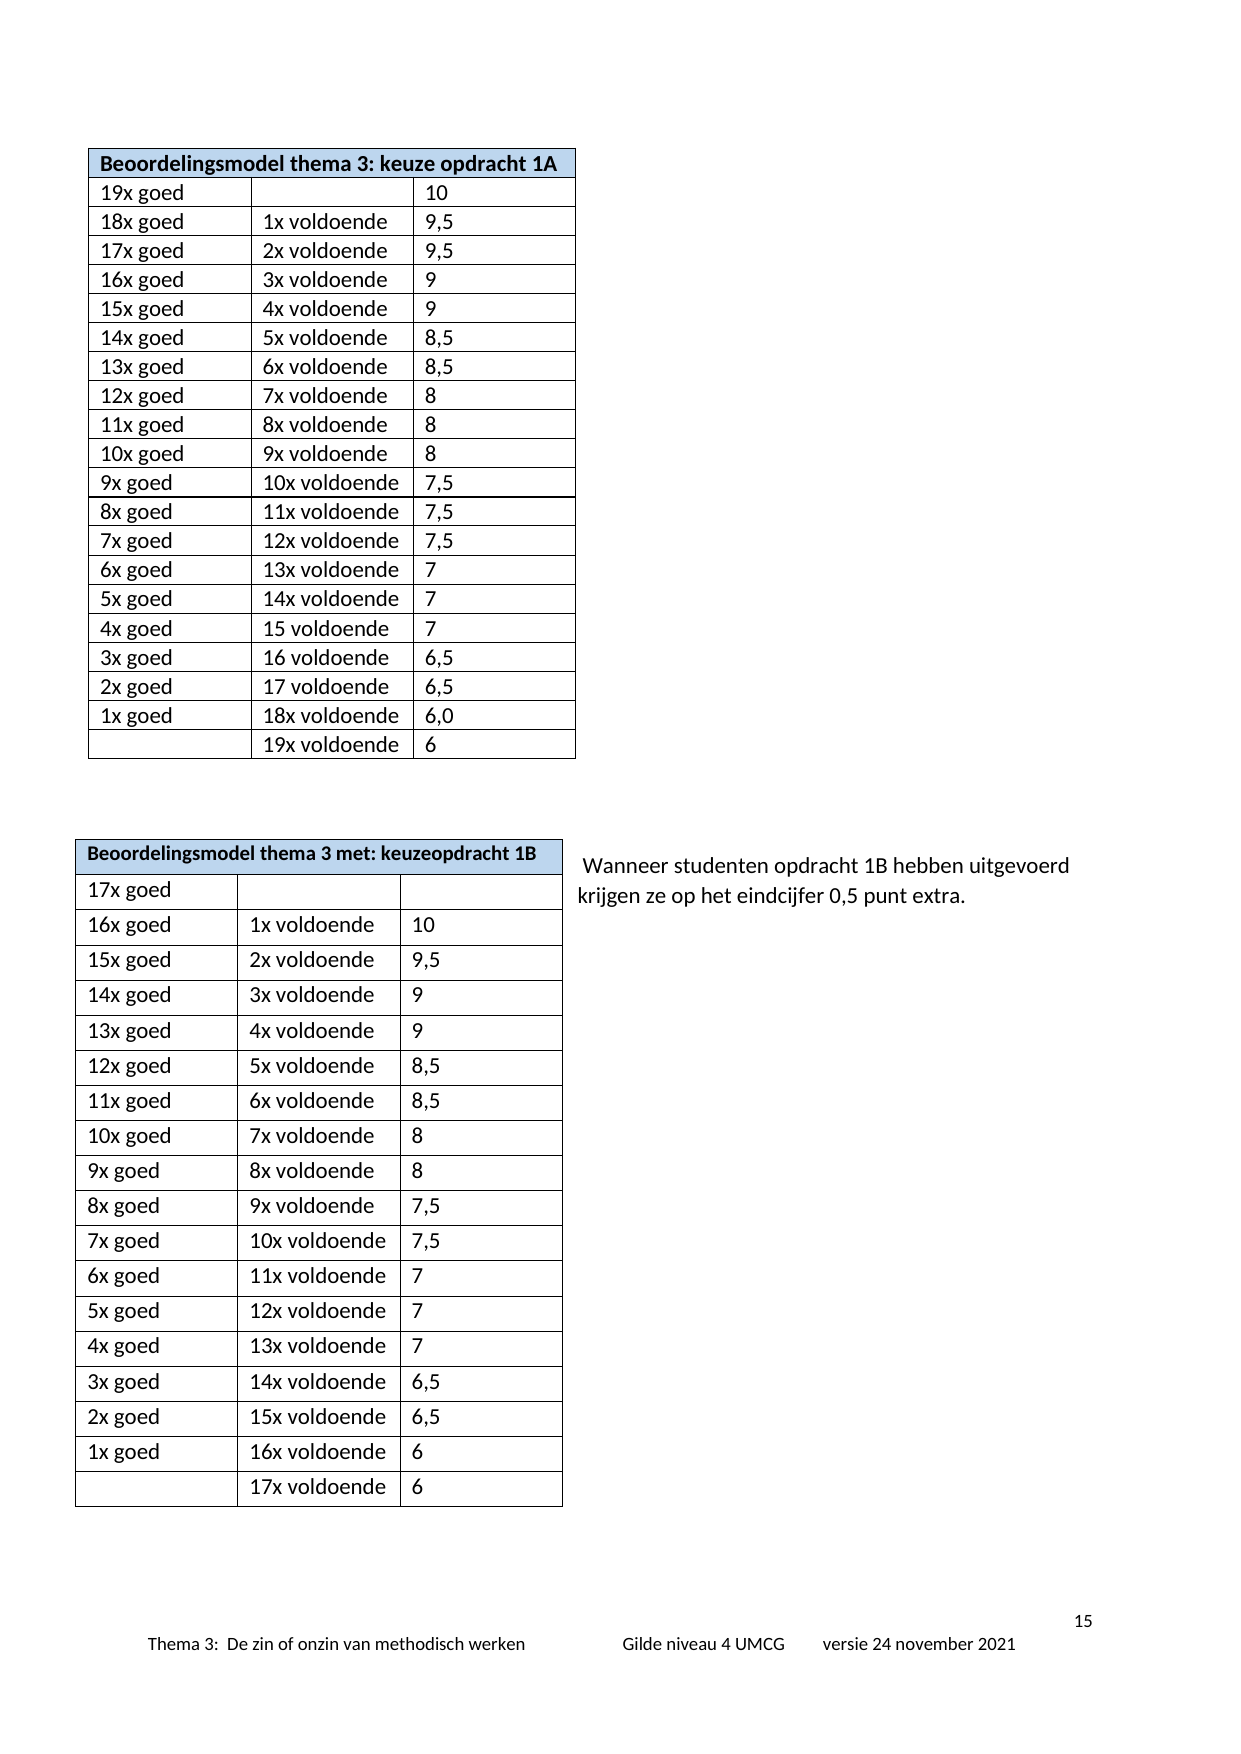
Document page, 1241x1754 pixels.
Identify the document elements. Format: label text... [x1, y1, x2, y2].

table_cell 6x goed [76, 1261, 237, 1296]
table_cell 4x goed [76, 1332, 237, 1366]
table_cell 3x goed [89, 643, 251, 671]
table_cell 17 voldoende [252, 672, 413, 700]
table_cell 9x goed [76, 1156, 237, 1190]
table_cell 19x voldoende [252, 730, 413, 758]
table_cell 18x goed [89, 207, 251, 235]
table_cell [252, 178, 413, 206]
table_cell [76, 1472, 237, 1506]
table_cell 15x goed [89, 294, 251, 322]
table_cell 6 [401, 1472, 562, 1506]
table_cell 8 [414, 410, 575, 438]
table_cell 6,5 [414, 672, 575, 700]
table_cell 4x voldoende [238, 1016, 400, 1050]
table_cell 13x voldoende [238, 1332, 400, 1366]
table_cell 9,5 [401, 946, 562, 979]
table_cell 9 [401, 981, 562, 1015]
table_cell 13x goed [76, 1016, 237, 1050]
table_cell 8,5 [401, 1051, 562, 1085]
table_cell 16x goed [76, 910, 237, 944]
table_cell 8 [401, 1121, 562, 1155]
table_cell 9,5 [414, 236, 575, 264]
table_cell [238, 875, 400, 909]
table_cell 10 [401, 910, 562, 944]
table_cell 16x goed [89, 265, 251, 293]
table_cell 14x voldoende [252, 585, 413, 613]
table_cell 8 [414, 439, 575, 467]
table_cell 7 [414, 614, 575, 642]
table_cell 9 [414, 265, 575, 293]
table_cell 10x voldoende [252, 468, 413, 496]
table_cell 5x goed [76, 1297, 237, 1331]
table_cell 6x voldoende [238, 1086, 400, 1120]
table_cell 6 [401, 1437, 562, 1471]
table_cell [401, 875, 562, 909]
table_cell 11x goed [89, 410, 251, 438]
table_cell 3x voldoende [238, 981, 400, 1015]
table_cell 6,5 [401, 1402, 562, 1436]
table_cell 3x goed [76, 1367, 237, 1401]
table_cell 14x goed [76, 981, 237, 1015]
table_cell 19x goed [89, 178, 251, 206]
table_cell 8x voldoende [238, 1156, 400, 1190]
table_cell 8,5 [401, 1086, 562, 1120]
table_cell 15 voldoende [252, 614, 413, 642]
table_cell 11x goed [76, 1086, 237, 1120]
table_cell 12x voldoende [252, 526, 413, 554]
table_cell 13x goed [89, 352, 251, 380]
table_cell 6 [414, 730, 575, 758]
table_cell 7,5 [414, 468, 575, 496]
table_cell 7,5 [414, 498, 575, 525]
table_cell 1x voldoende [238, 910, 400, 944]
table_cell 12x voldoende [238, 1297, 400, 1331]
table_cell 9 [401, 1016, 562, 1050]
table_cell 7,5 [401, 1226, 562, 1260]
table_cell 10x voldoende [238, 1226, 400, 1260]
table_cell 1x voldoende [252, 207, 413, 235]
table_cell 7 [401, 1261, 562, 1296]
table_cell 13x voldoende [252, 556, 413, 583]
table_cell 12x goed [89, 381, 251, 409]
table_cell 8x goed [76, 1191, 237, 1225]
table_header Beoordelingsmodel thema 3 met: keuzeopdracht 1B [76, 840, 562, 874]
table_cell 15x goed [76, 946, 237, 979]
table_cell 10x goed [76, 1121, 237, 1155]
table_cell 9 [414, 294, 575, 322]
table_cell 4x goed [89, 614, 251, 642]
table_cell 4x voldoende [252, 294, 413, 322]
table_cell 6,0 [414, 701, 575, 729]
table_cell 9x voldoende [238, 1191, 400, 1225]
table_cell 14x voldoende [238, 1367, 400, 1401]
table_cell 7x goed [76, 1226, 237, 1260]
table_cell 8,5 [414, 323, 575, 351]
table_cell 9x voldoende [252, 439, 413, 467]
table_cell 1x goed [89, 701, 251, 729]
table_cell 6,5 [401, 1367, 562, 1401]
table_cell 7x goed [89, 526, 251, 554]
table_cell 2x voldoende [252, 236, 413, 264]
table_cell 2x voldoende [238, 946, 400, 979]
table_cell 1x goed [76, 1437, 237, 1471]
table_cell 15x voldoende [238, 1402, 400, 1436]
table_cell 14x goed [89, 323, 251, 351]
table_cell 8x voldoende [252, 410, 413, 438]
table_cell 10x goed [89, 439, 251, 467]
table_cell 17x voldoende [238, 1472, 400, 1506]
table_cell 5x voldoende [252, 323, 413, 351]
table_cell 11x voldoende [252, 498, 413, 525]
table_cell 8 [401, 1156, 562, 1190]
table_cell 8x goed [89, 498, 251, 525]
table_cell 3x voldoende [252, 265, 413, 293]
table_cell 7 [401, 1332, 562, 1366]
table_cell 11x voldoende [238, 1261, 400, 1296]
table_cell 10 [414, 178, 575, 206]
table_cell 6x goed [89, 556, 251, 583]
table_cell 7 [414, 556, 575, 583]
table_cell 6,5 [414, 643, 575, 671]
table_cell 9,5 [414, 207, 575, 235]
table_cell 5x goed [89, 585, 251, 613]
table_cell 5x voldoende [238, 1051, 400, 1085]
table_cell 16 voldoende [252, 643, 413, 671]
table_cell 2x goed [76, 1402, 237, 1436]
table_cell 7 [414, 585, 575, 613]
table_cell 16x voldoende [238, 1437, 400, 1471]
table_cell 6x voldoende [252, 352, 413, 380]
table_cell 17x goed [76, 875, 237, 909]
table_cell [89, 730, 251, 758]
table_cell 8,5 [414, 352, 575, 380]
table_cell 7x voldoende [238, 1121, 400, 1155]
table_cell 7x voldoende [252, 381, 413, 409]
table_cell 8 [414, 381, 575, 409]
table_cell 7,5 [401, 1191, 562, 1225]
table_cell 7 [401, 1297, 562, 1331]
table_header Beoordelingsmodel thema 3: keuze opdracht 1A [89, 149, 575, 177]
text Wanneer studenten opdracht 1B hebben uitgevoerd krijgen ze op het eindcijfer 0,5 punt extra. [563, 852, 1093, 909]
table_cell 12x goed [76, 1051, 237, 1085]
table_cell 7,5 [414, 526, 575, 554]
table_cell 9x goed [89, 468, 251, 496]
table_cell 17x goed [89, 236, 251, 264]
table_cell 2x goed [89, 672, 251, 700]
table_cell 18x voldoende [252, 701, 413, 729]
